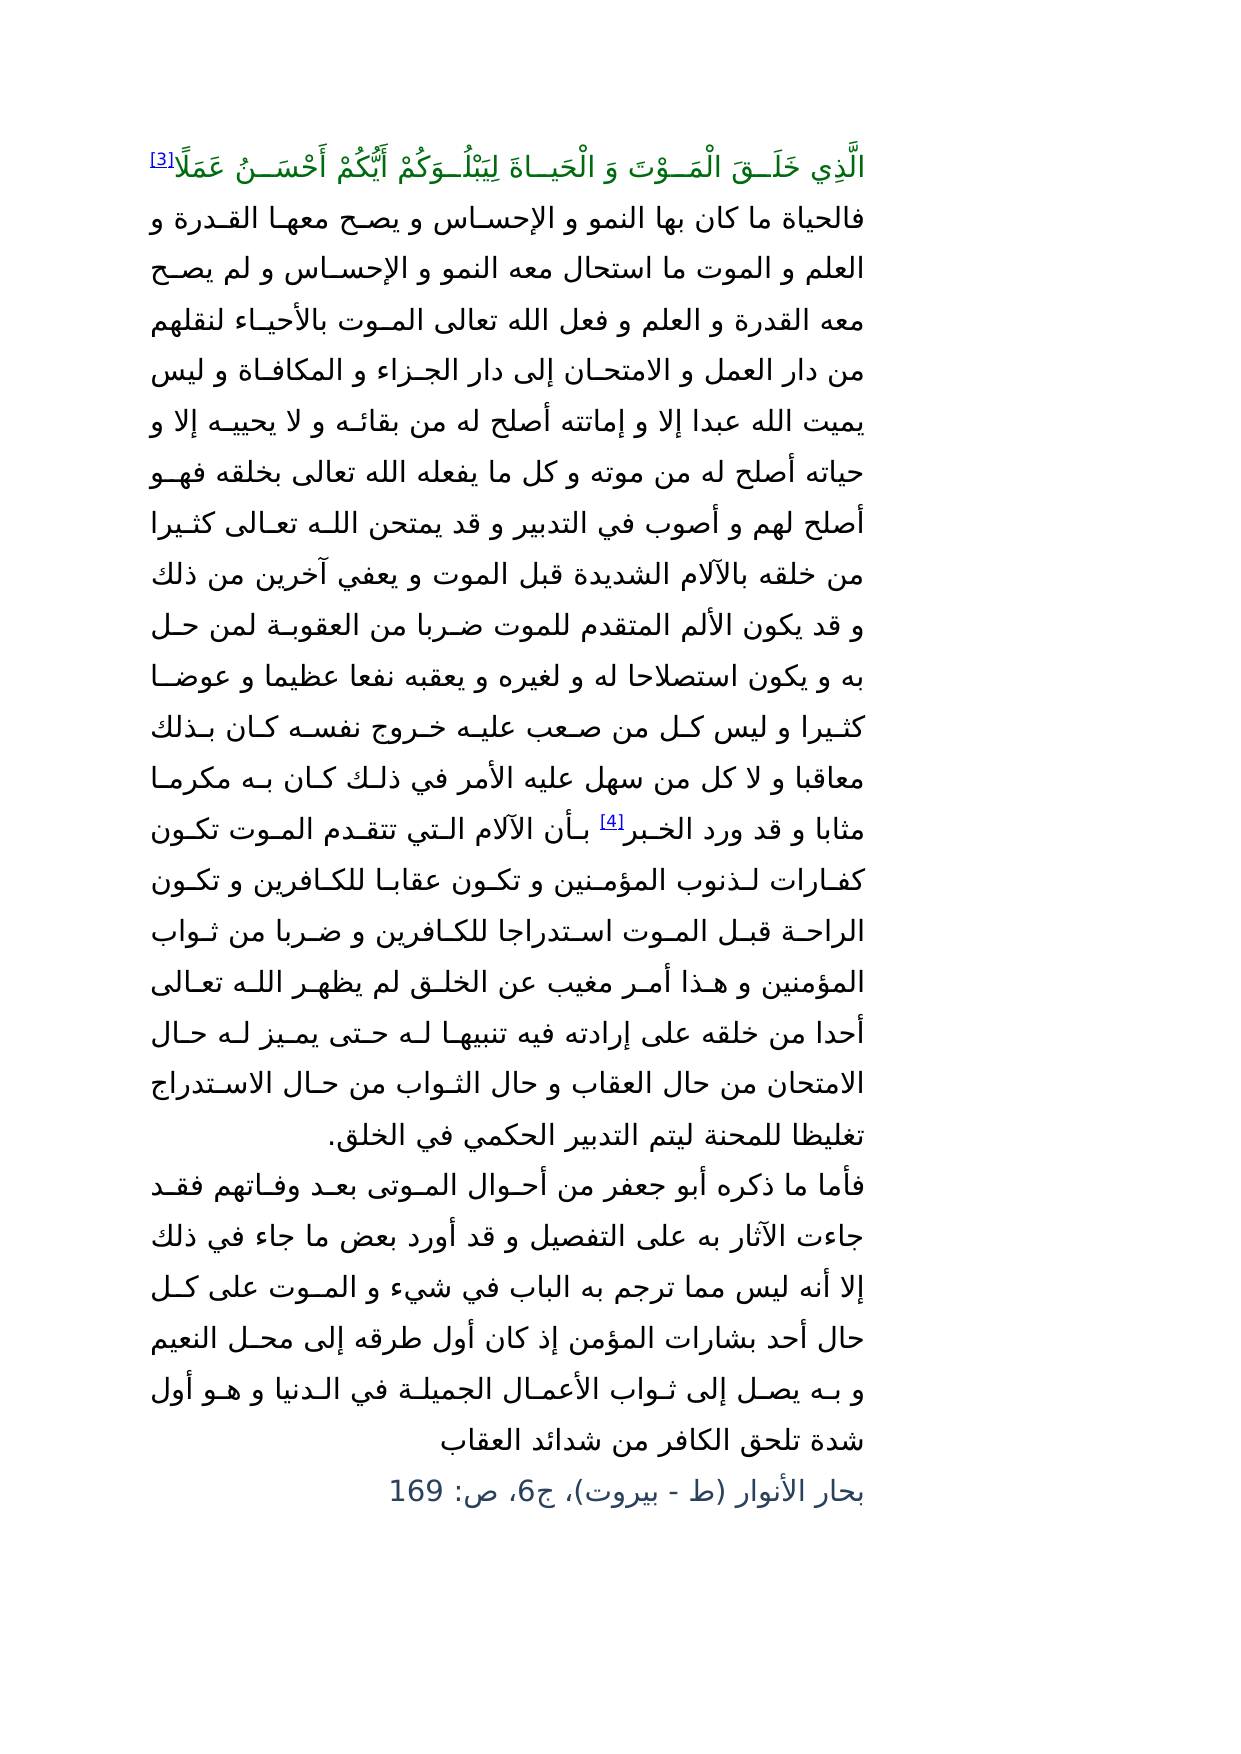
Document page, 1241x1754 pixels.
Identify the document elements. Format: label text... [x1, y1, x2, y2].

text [150, 150, 865, 1152]
text بحار الأنوار (ط - بيروت)، ج‏6، ص: 169 [150, 1474, 865, 1508]
text فأما ما ذكره أبو جعفر من أحوال الموتى بعد وفاتهم فقد جاءت الآثار به على التفصيل و قد أورد بعض ما جاء في ذلك إلا أنه ليس مما ترجم به الباب في شي‏ء و الموت على كل حال أحد بشارات المؤمن إذ كان أول طرقه إلى محل النعيم و به يصل إلى ثواب الأعمال الجميلة في الدنيا و هو أول شدة تلحق الكافر من شدائد العقاب‏ [150, 1169, 865, 1457]
